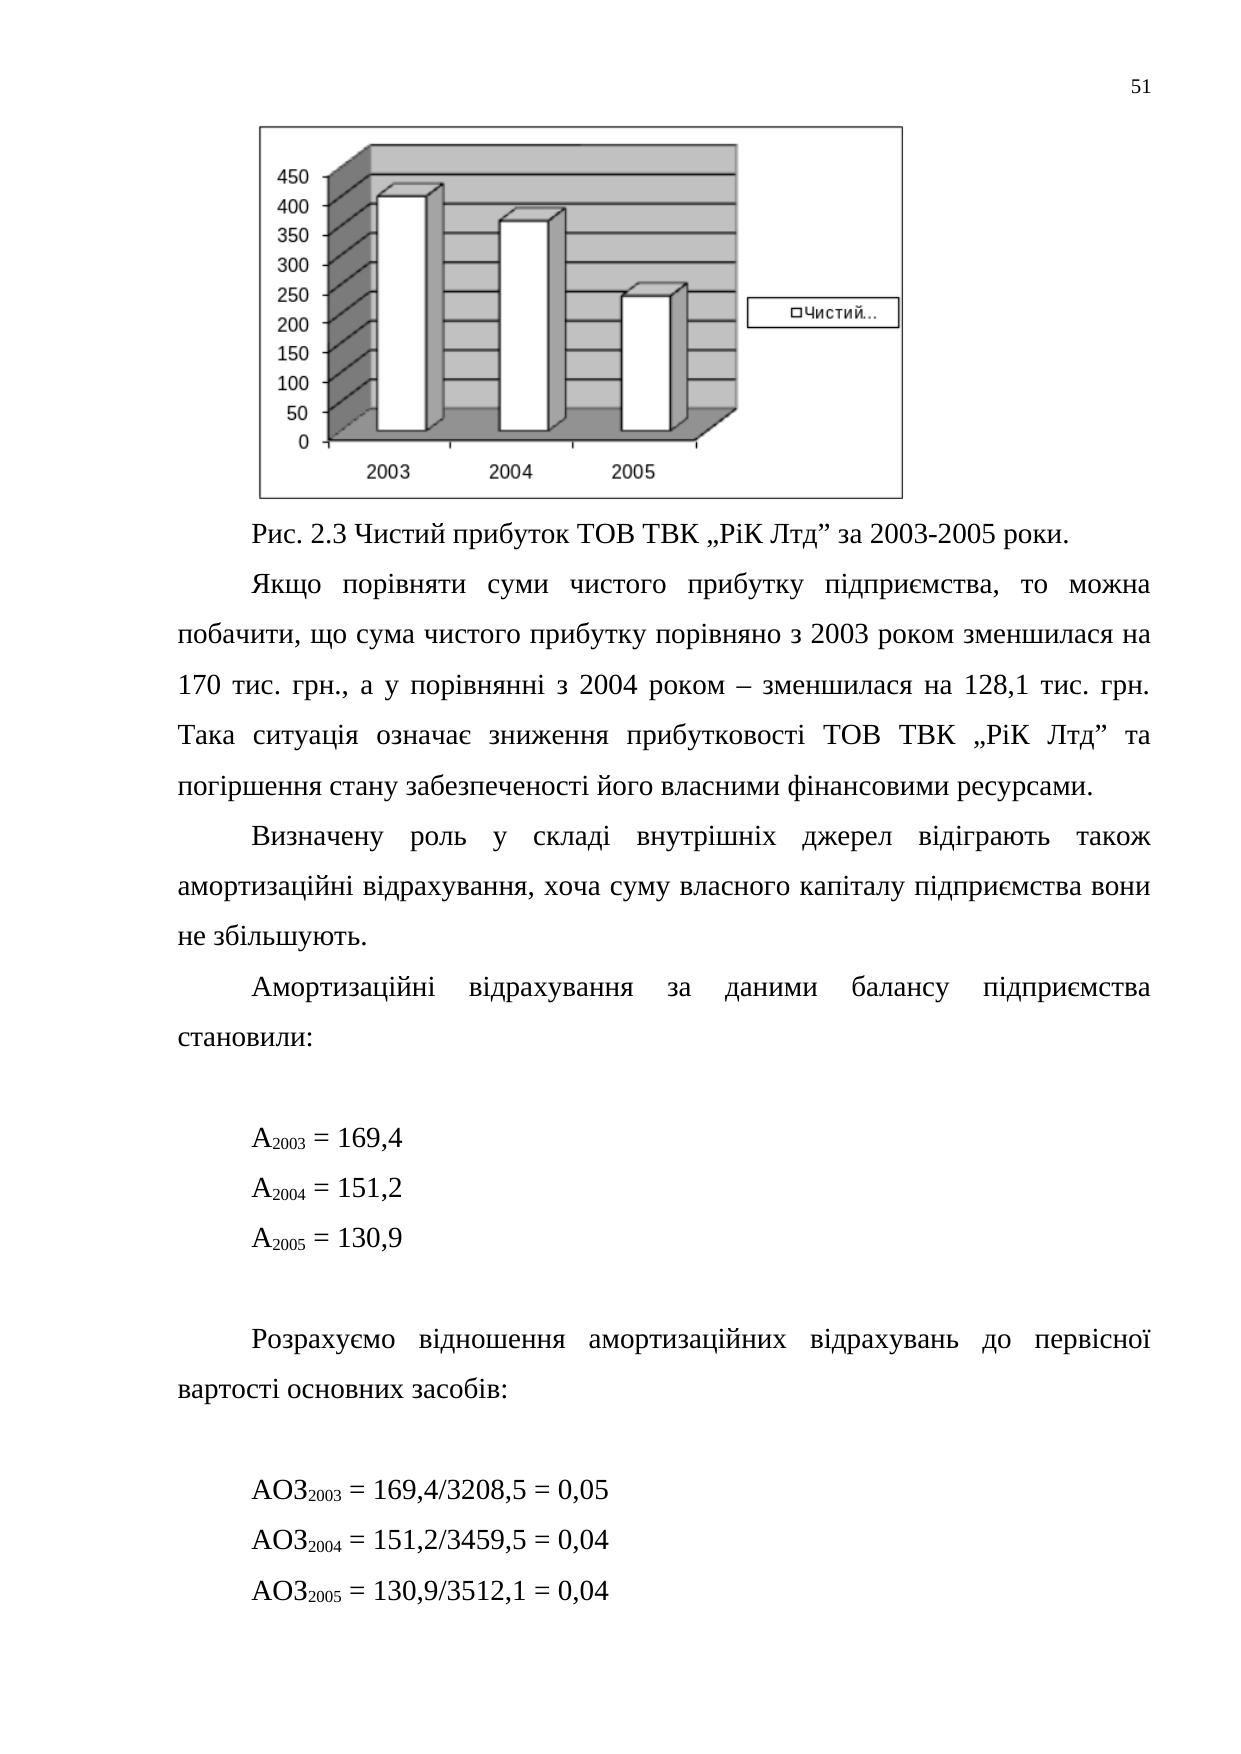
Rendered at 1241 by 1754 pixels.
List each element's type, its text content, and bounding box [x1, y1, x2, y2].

text АОЗ2005 = 130,9/3512,1 = 0,04 [177, 1573, 1152, 1606]
text А2003 = 169,4 [177, 1120, 1152, 1153]
text А2005 = 130,9 [177, 1220, 1152, 1254]
text Розрахуємо відношення амортизаційних відрахувань до первісної вартості основних засобів: [177, 1321, 1152, 1405]
text Рис. 2.3 Чистий прибуток ТОВ ТВК „РіК Лтд” за 2003-2005 роки. [177, 516, 1152, 549]
text АОЗ2004 = 151,2/3459,5 = 0,04 [177, 1522, 1152, 1556]
text А2004 = 151,2 [177, 1170, 1152, 1204]
text Визначену роль у складі внутрішніх джерел відіграють також амортизаційні відрахування, хоча суму власного капіталу підприємства вони не збільшують. [177, 818, 1152, 952]
text АОЗ2003 = 169,4/3208,5 = 0,05 [177, 1472, 1152, 1506]
text Амортизаційні відрахування за даними балансу підприємства становили: [177, 969, 1152, 1053]
text Якщо порівняти суми чистого прибутку підприємства, то можна побачити, що сума чистого прибутку порівняно з 2003 роком зменшилася на 170 тис. грн., а у порівнянні з 2004 роком – зменшилася на 128,1 тис. грн. Така ситуація означає зниження прибутковості ТОВ ТВК „РіК Лтд” та погіршення стану забезпеченості його власними фінансовими ресурсами. [177, 566, 1152, 801]
